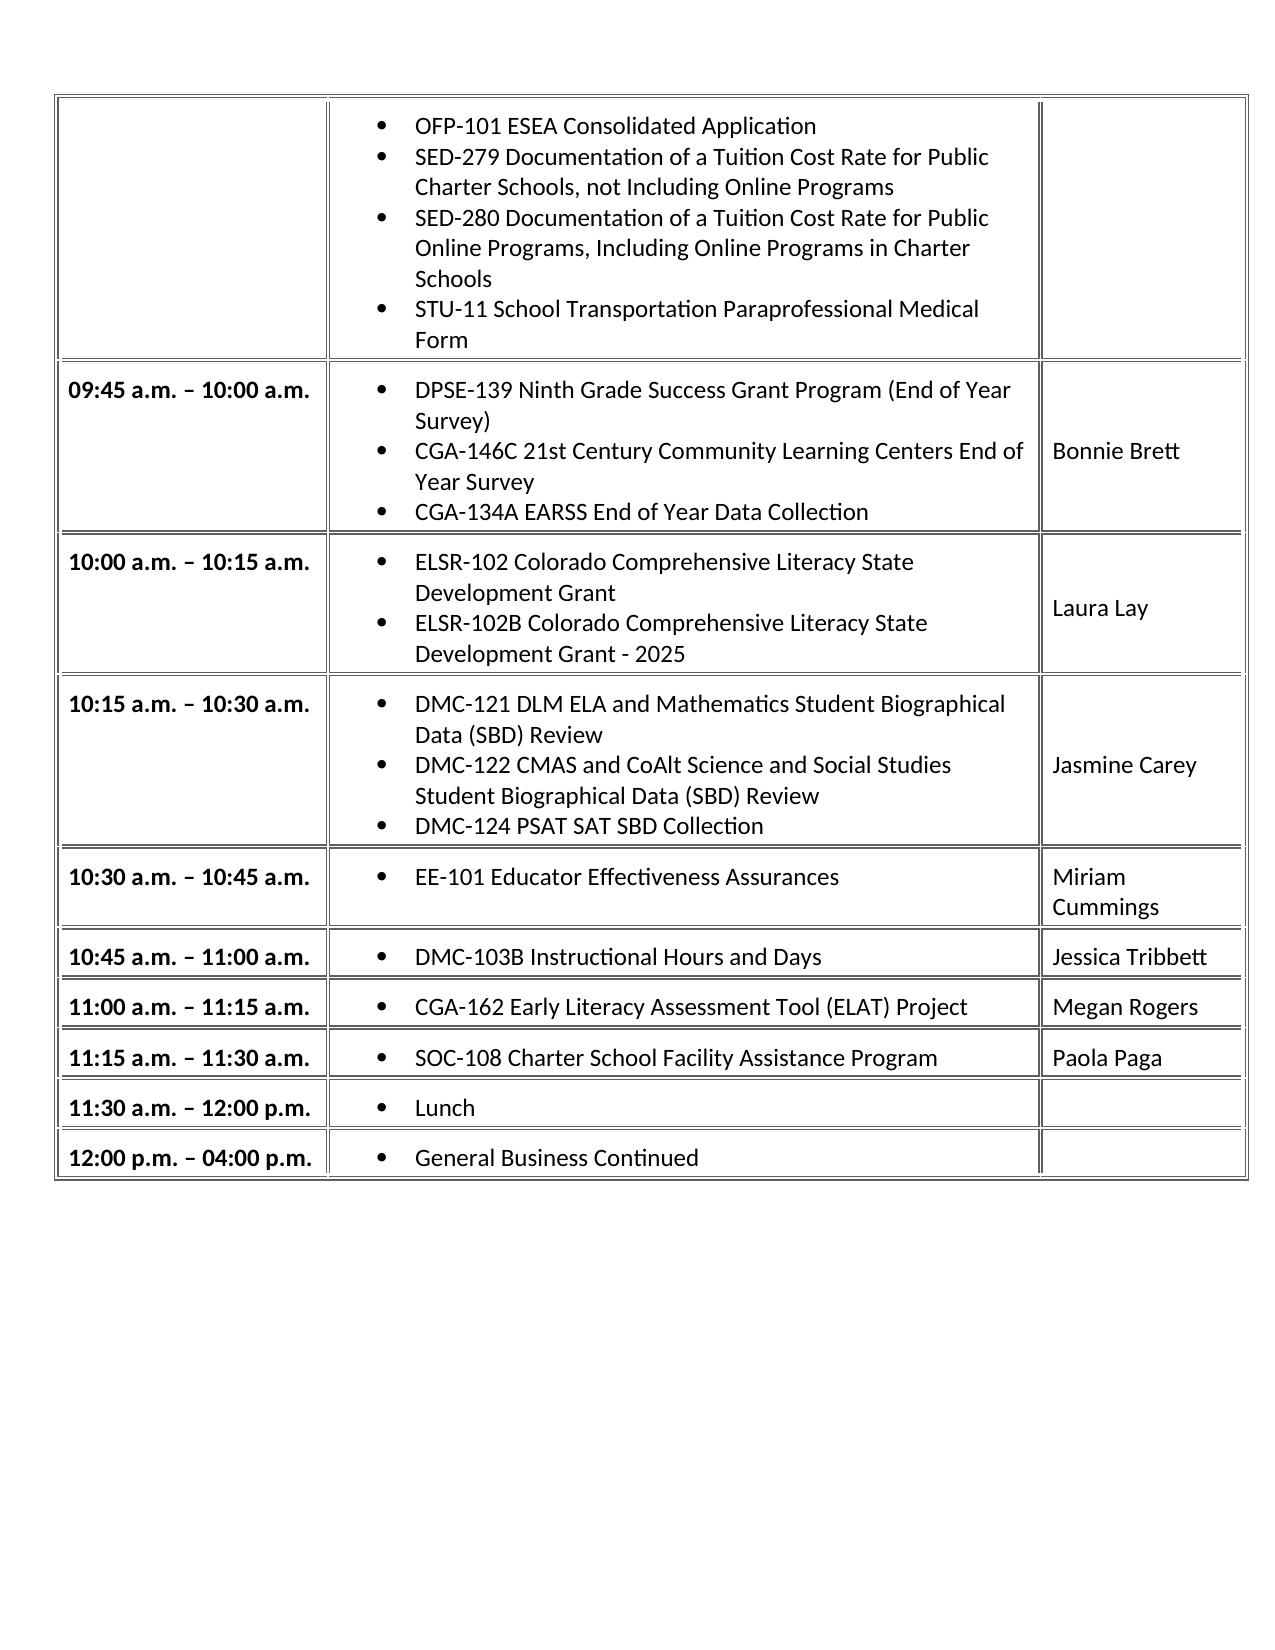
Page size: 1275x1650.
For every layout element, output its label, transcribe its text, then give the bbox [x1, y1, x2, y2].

table_cell Jessica Tribbett [1041, 925, 1247, 975]
table_cell 12:00 p.m. – 04:00 p.m. [56, 1126, 328, 1176]
table_cell CGA-162 Early Literacy Assessment Tool (ELAT) Project [330, 980, 1038, 1025]
table_header [1041, 98, 1245, 358]
table_cell Megan Rogers [1041, 975, 1247, 1025]
table_cell Paola Paga [1041, 1025, 1247, 1075]
table_header [56, 95, 328, 358]
table_cell Laura Lay [1041, 530, 1247, 672]
table_cell 11:00 a.m. – 11:15 a.m. [56, 975, 328, 1025]
table_cell Lunch [330, 1080, 1038, 1126]
table_cell 11:15 a.m. – 11:30 a.m. [56, 1025, 328, 1075]
table_cell Miriam Cummings [1041, 844, 1247, 925]
table_cell [1041, 1075, 1247, 1126]
table_cell Jasmine Carey [1041, 672, 1247, 844]
table_cell DMC-121 DLM ELA and Mathematics Student Biographical Data (SBD) Review DMC-122 CMAS and CoAlt Science and Social Studies Student Biographical Data (SBD) Review DMC-124 PSAT SAT SBD Collection [330, 676, 1038, 844]
table_cell 10:15 a.m. – 10:30 a.m. [56, 672, 328, 844]
table_cell EE-101 Educator Effectiveness Assurances [330, 849, 1038, 925]
table_cell 10:30 a.m. – 10:45 a.m. [56, 844, 328, 925]
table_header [328, 95, 1041, 358]
table_cell ELSR-102 Colorado Comprehensive Literacy State Development Grant ELSR-102B Colorado Comprehensive Literacy State Development Grant - 2025 [330, 535, 1038, 672]
table_cell 10:45 a.m. – 11:00 a.m. [56, 925, 328, 975]
table_cell 10:00 a.m. – 10:15 a.m. [56, 530, 328, 672]
table_cell [1041, 1126, 1247, 1176]
table_cell 11:30 a.m. – 12:00 p.m. [56, 1075, 328, 1126]
table_cell General Business Continued [328, 1126, 1041, 1176]
table_cell 09:45 a.m. – 10:00 a.m. [56, 358, 328, 530]
table_cell Bonnie Brett [1041, 358, 1247, 530]
table_cell DPSE-139 Ninth Grade Success Grant Program (End of Year Survey) CGA-146C 21st Century Community Learning Centers End of Year Survey CGA-134A EARSS End of Year Data Collection [330, 362, 1038, 530]
table_cell SOC-108 Charter School Facility Assistance Program [330, 1030, 1038, 1075]
table_cell DMC-103B Instructional Hours and Days [330, 930, 1038, 975]
